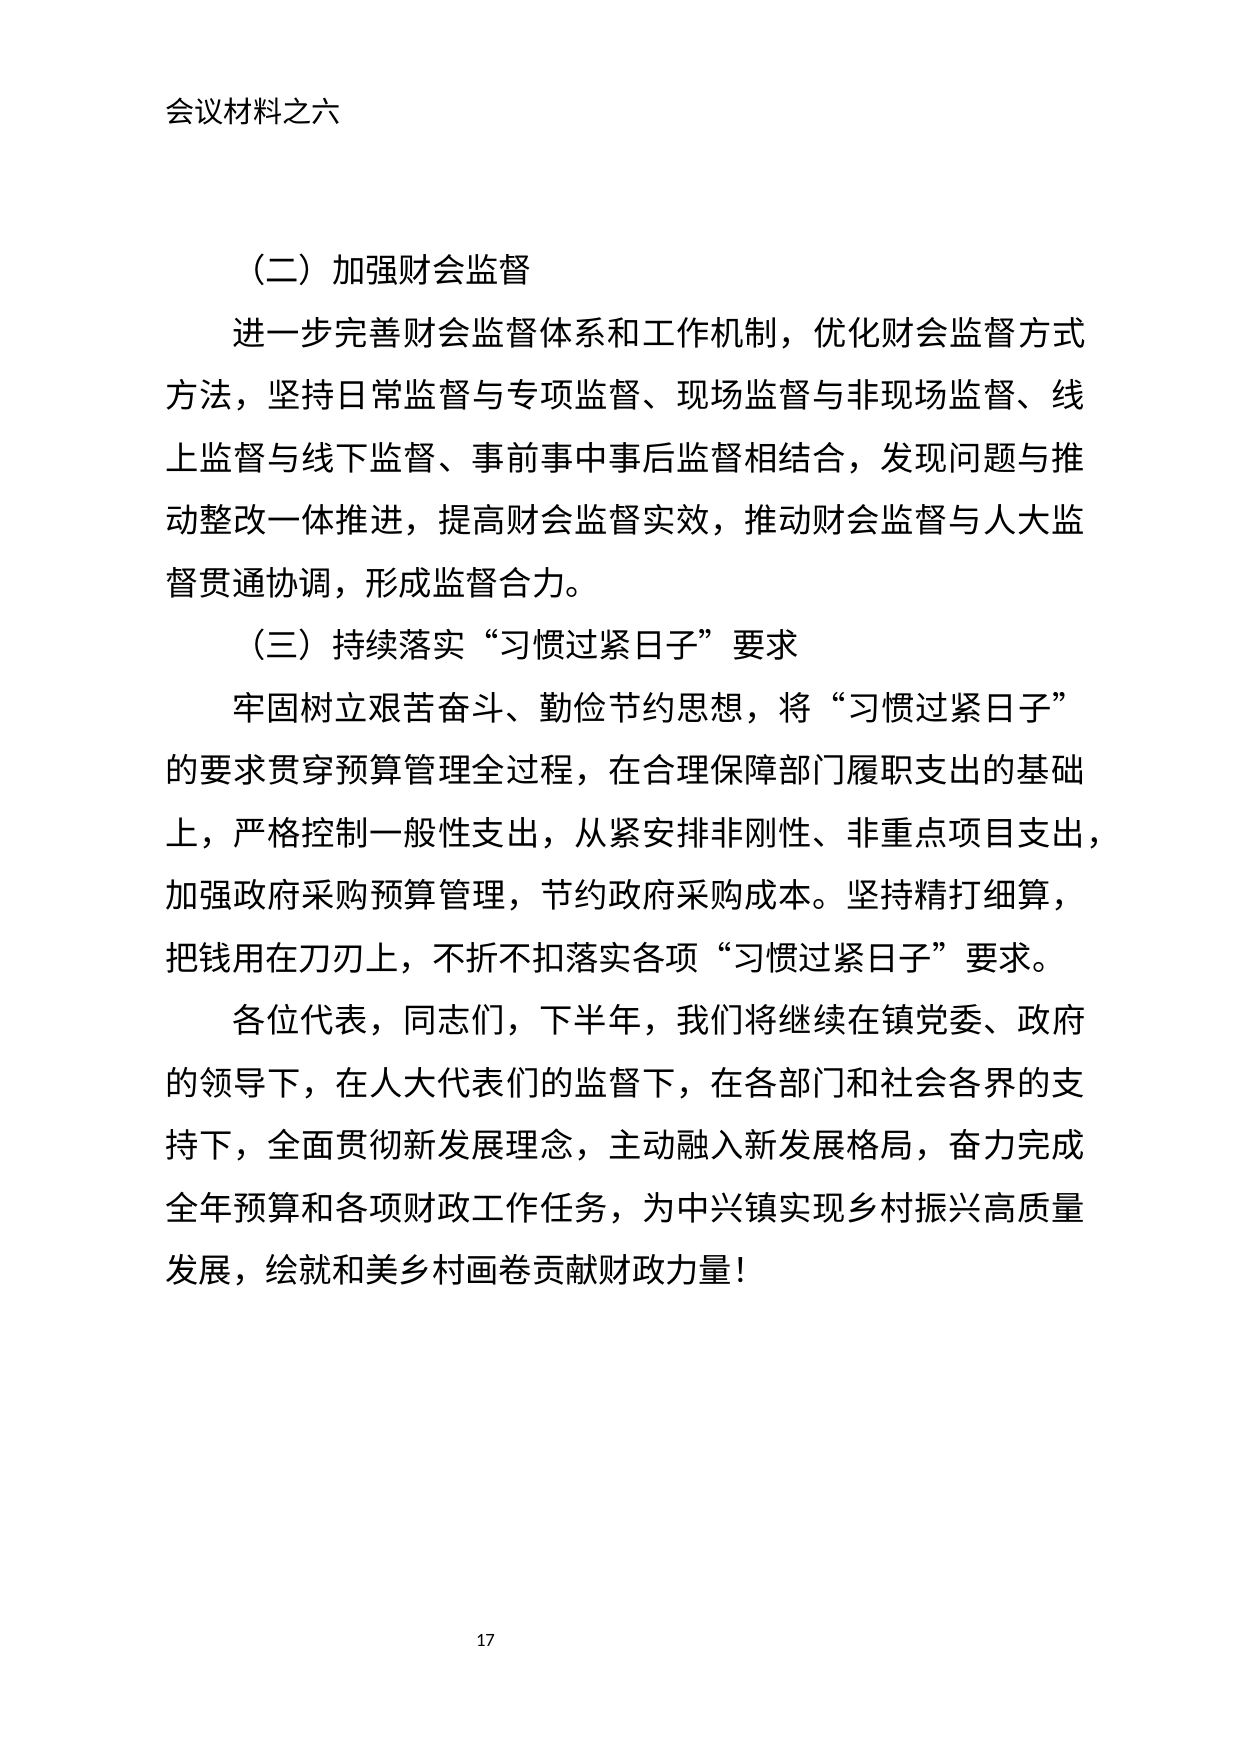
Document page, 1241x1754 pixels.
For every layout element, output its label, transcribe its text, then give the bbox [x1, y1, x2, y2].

list 持续落实“习惯过紧日子”要求 [165, 608, 1087, 670]
text 进一步完善财会监督体系和工作机制，优化财会监督方式方法，坚持日常监督与专项监督、现场监督与非现场监督、线上监督与线下监督、事前事中事后监督相结合，发现问题与推动整改一体推进，提高财会监督实效，推动财会监督与人大监督贯通协调，形成监督合力。 [165, 295, 1087, 608]
text （二）加强财会监督 [165, 233, 1087, 295]
text 牢固树立艰苦奋斗、勤俭节约思想，将“习惯过紧日子”的要求贯穿预算管理全过程，在合理保障部门履职支出的基础上，严格控制一般性支出，从紧安排非刚性、非重点项目支出，加强政府采购预算管理，节约政府采购成本。坚持精打细算，把钱用在刀刃上，不折不扣落实各项“习惯过紧日子”要求。 [165, 670, 1087, 983]
text 各位代表，同志们，下半年，我们将继续在镇党委、政府的领导下，在人大代表们的监督下，在各部门和社会各界的支持下，全面贯彻新发展理念，主动融入新发展格局，奋力完成全年预算和各项财政工作任务，为中兴镇实现乡村振兴高质量发展，绘就和美乡村画卷贡献财政力量！ [165, 983, 1087, 1295]
